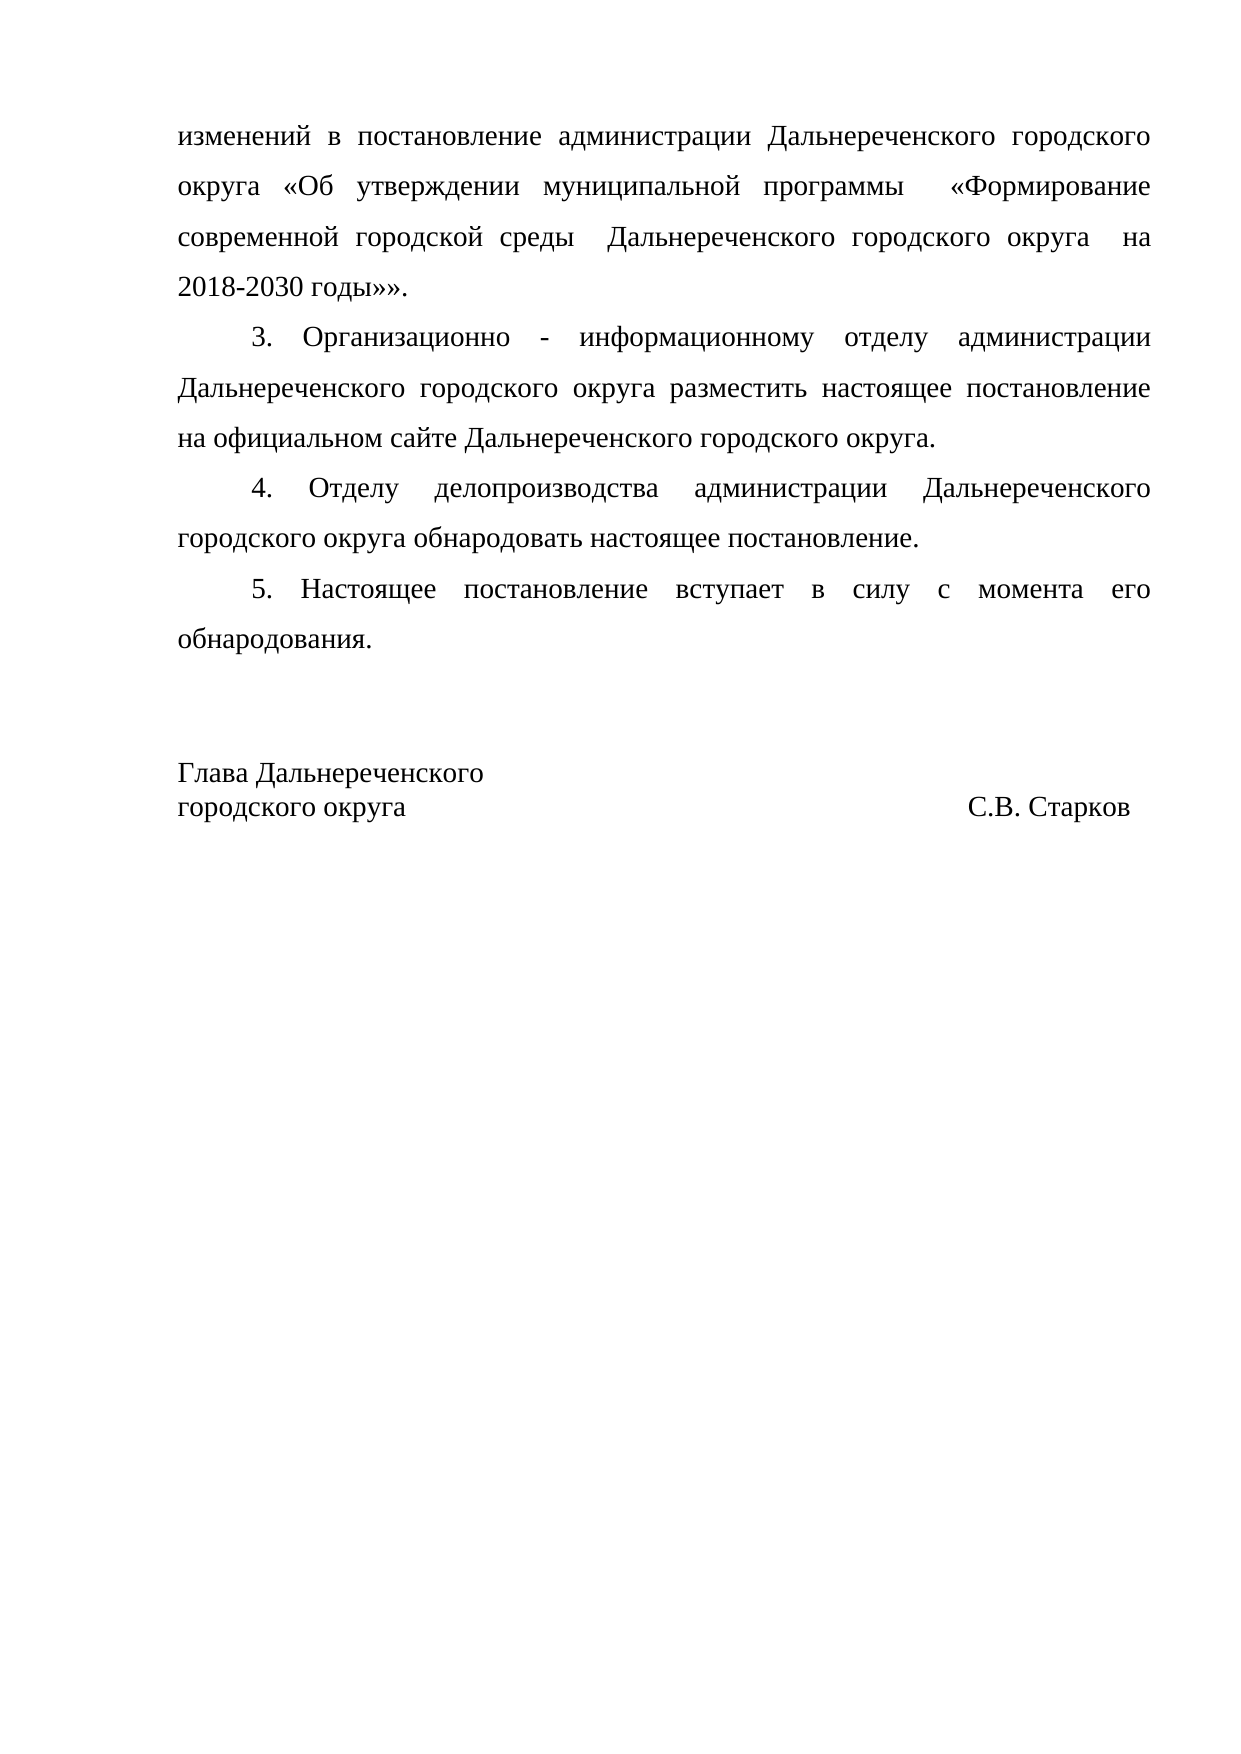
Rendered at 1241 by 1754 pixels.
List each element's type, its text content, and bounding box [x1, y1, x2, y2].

text городского округа С.В. Старков [177, 789, 1152, 822]
text Глава Дальнереченского [177, 755, 1152, 789]
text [177, 118, 1152, 303]
text 4. Отделу делопроизводства администрации Дальнереченского городского округа обнародовать настоящее постановление. [177, 470, 1152, 554]
text 5. Настоящее постановление вступает в силу с момента его обнародования. [177, 571, 1152, 655]
text 3. Организационно - информационному отделу администрации Дальнереченского городского округа разместить настоящее постановление на официальном сайте Дальнереченского городского округа. [177, 319, 1152, 453]
